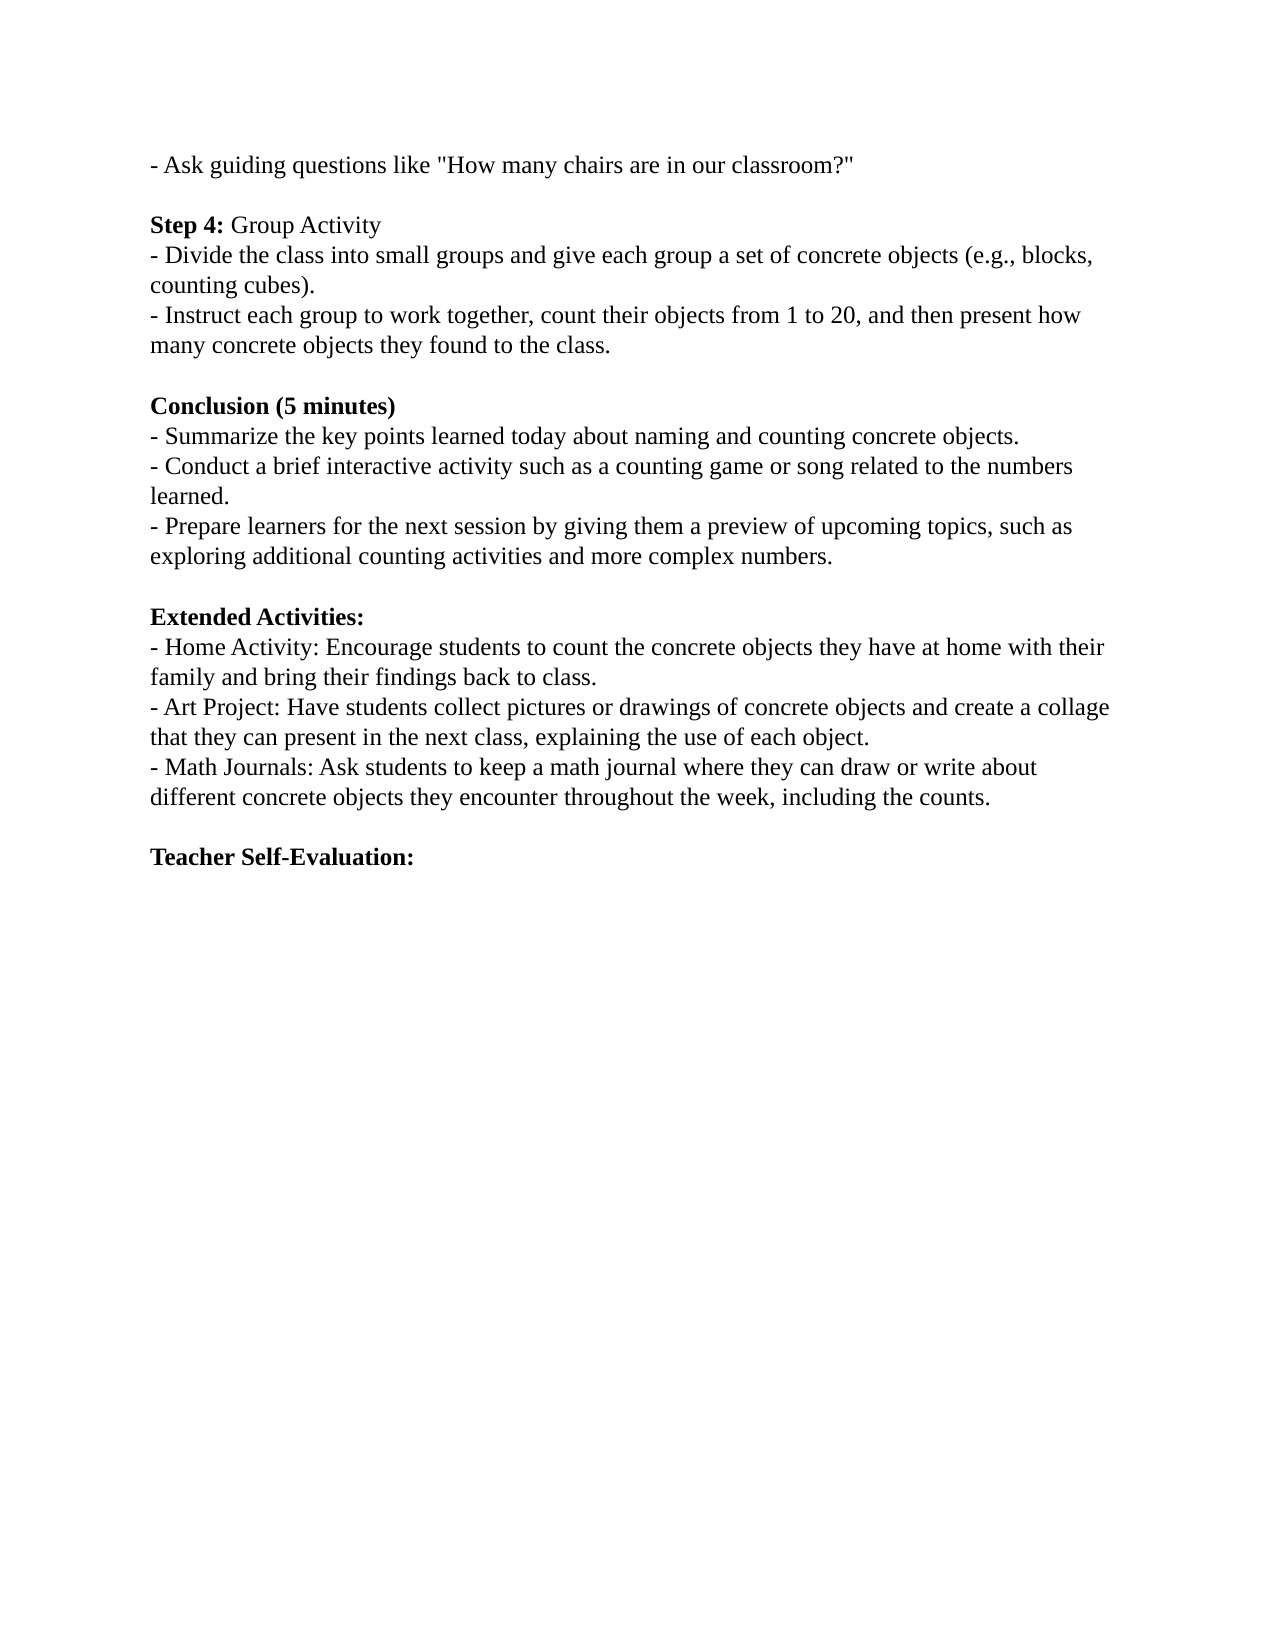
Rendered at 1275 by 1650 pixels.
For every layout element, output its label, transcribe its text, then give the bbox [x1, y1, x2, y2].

text - Conduct a brief interactive activity such as a counting game or song related to the numbers learned. [150, 451, 1125, 510]
text - Prepare learners for the next session by giving them a preview of upcoming topics, such as exploring additional counting activities and more complex numbers. [150, 511, 1125, 570]
text - Math Journals: Ask students to keep a math journal where they can draw or write about different concrete objects they encounter throughout the week, including the counts. [150, 752, 1125, 811]
text Extended Activities: [150, 602, 1125, 630]
text - Summarize the key points learned today about naming and counting concrete objects. [150, 421, 1125, 450]
text Teacher Self-Evaluation: [150, 842, 1125, 871]
text - Ask guiding questions like "How many chairs are in our classroom?" [150, 150, 1125, 179]
text - Home Activity: Encourage students to count the concrete objects they have at home with their family and bring their findings back to class. [150, 632, 1125, 691]
text - Art Project: Have students collect pictures or drawings of concrete objects and create a collage that they can present in the next class, explaining the use of each object. [150, 692, 1125, 751]
text Conclusion (5 minutes) [150, 391, 1125, 419]
text - Divide the class into small groups and give each group a set of concrete objects (e.g., blocks, counting cubes). [150, 240, 1125, 299]
text Step 4: Group Activity [150, 210, 1125, 239]
text - Instruct each group to work together, count their objects from 1 to 20, and then present how many concrete objects they found to the class. [150, 301, 1125, 359]
